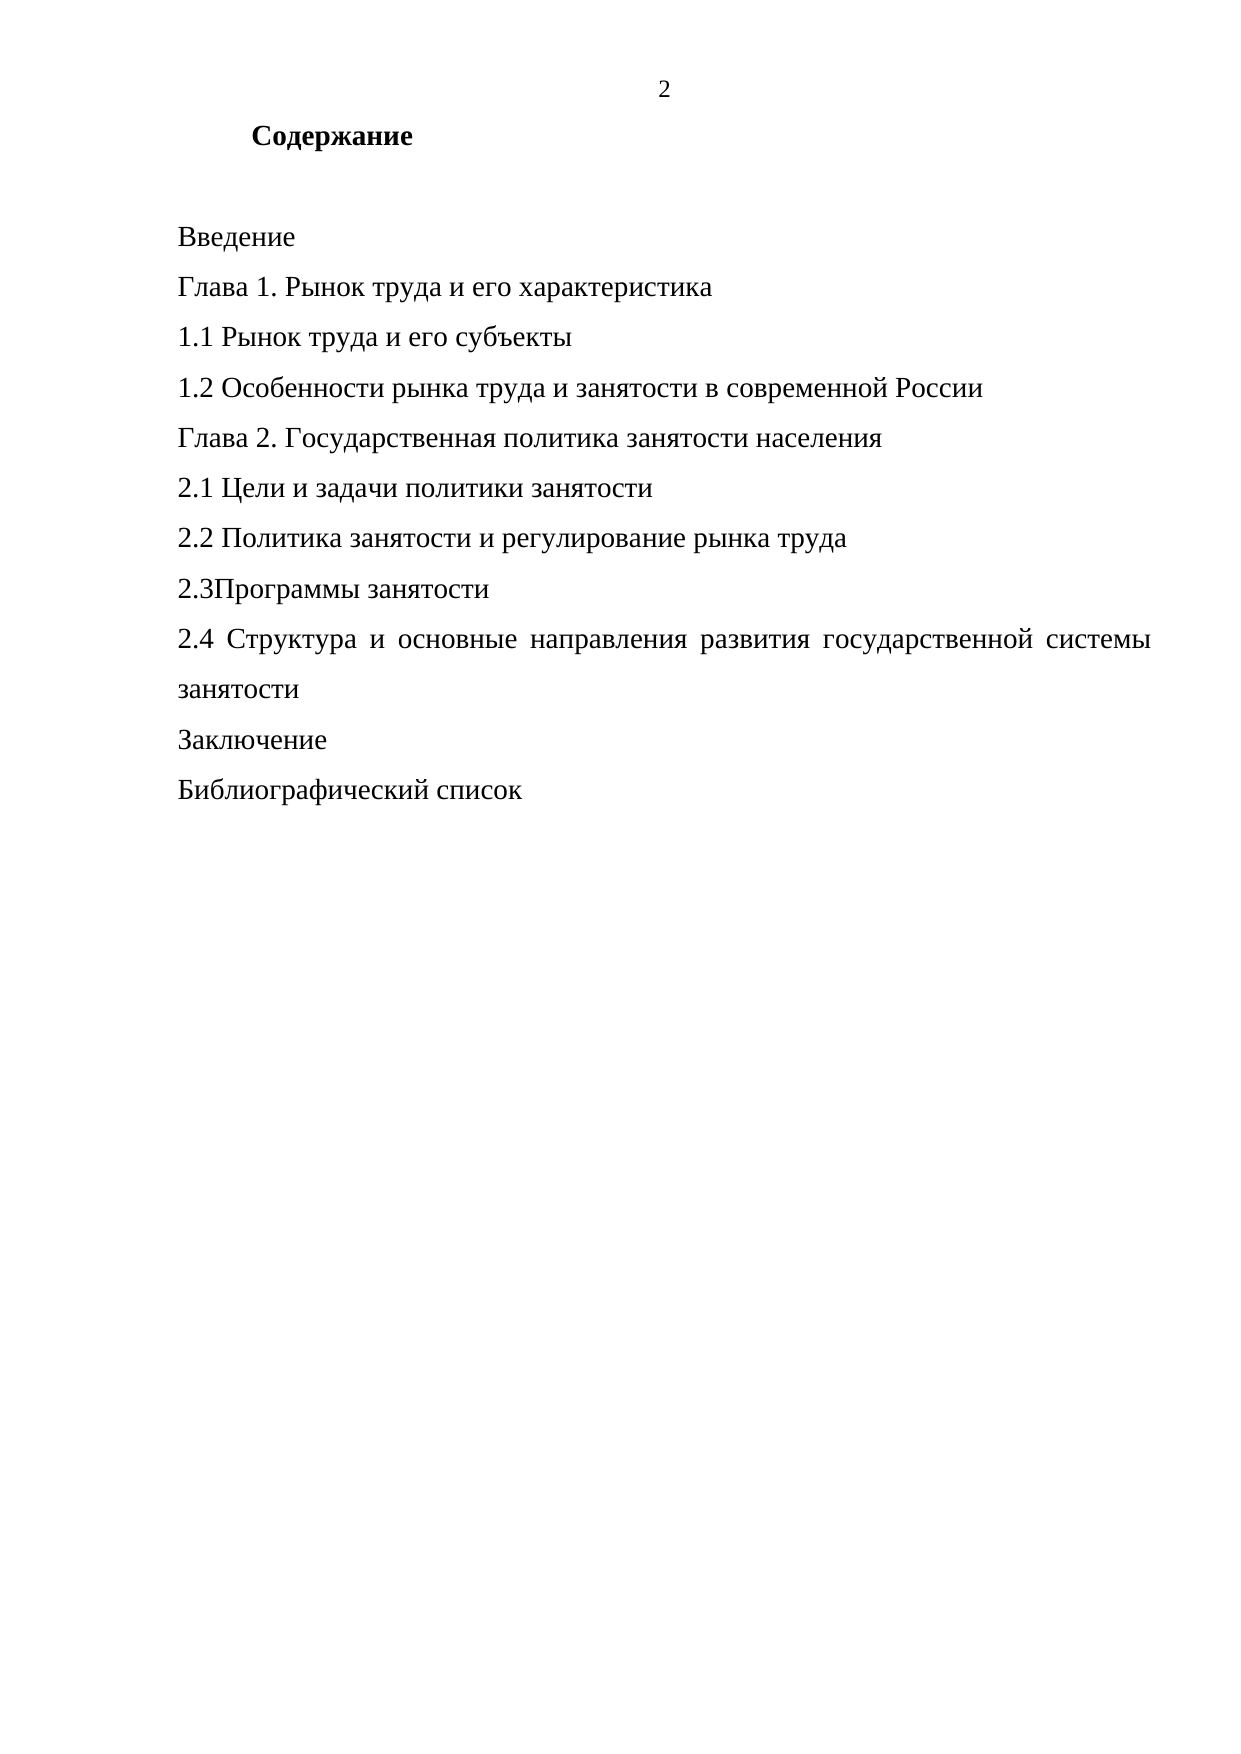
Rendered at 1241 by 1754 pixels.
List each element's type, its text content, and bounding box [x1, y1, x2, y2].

text 2.2 Политика занятости и регулирование рынка труда [177, 521, 1152, 554]
text Заключение [177, 722, 1152, 755]
text 1.2 Особенности рынка труда и занятости в современной России [177, 370, 1152, 403]
text 1.1 Рынок труда и его субъекты [177, 319, 1152, 353]
text Глава 1. Рынок труда и его характеристика [177, 269, 1152, 303]
text Библиографический список [177, 772, 1152, 806]
text 2.1 Цели и задачи политики занятости [177, 470, 1152, 504]
text 2.3Программы занятости [177, 571, 1152, 604]
text Введение [177, 219, 1152, 252]
text Содержание [177, 118, 1152, 152]
text 2.4 Структура и основные направления развития государственной системы занятости [177, 621, 1152, 705]
text Глава 2. Государственная политика занятости населения [177, 420, 1152, 453]
